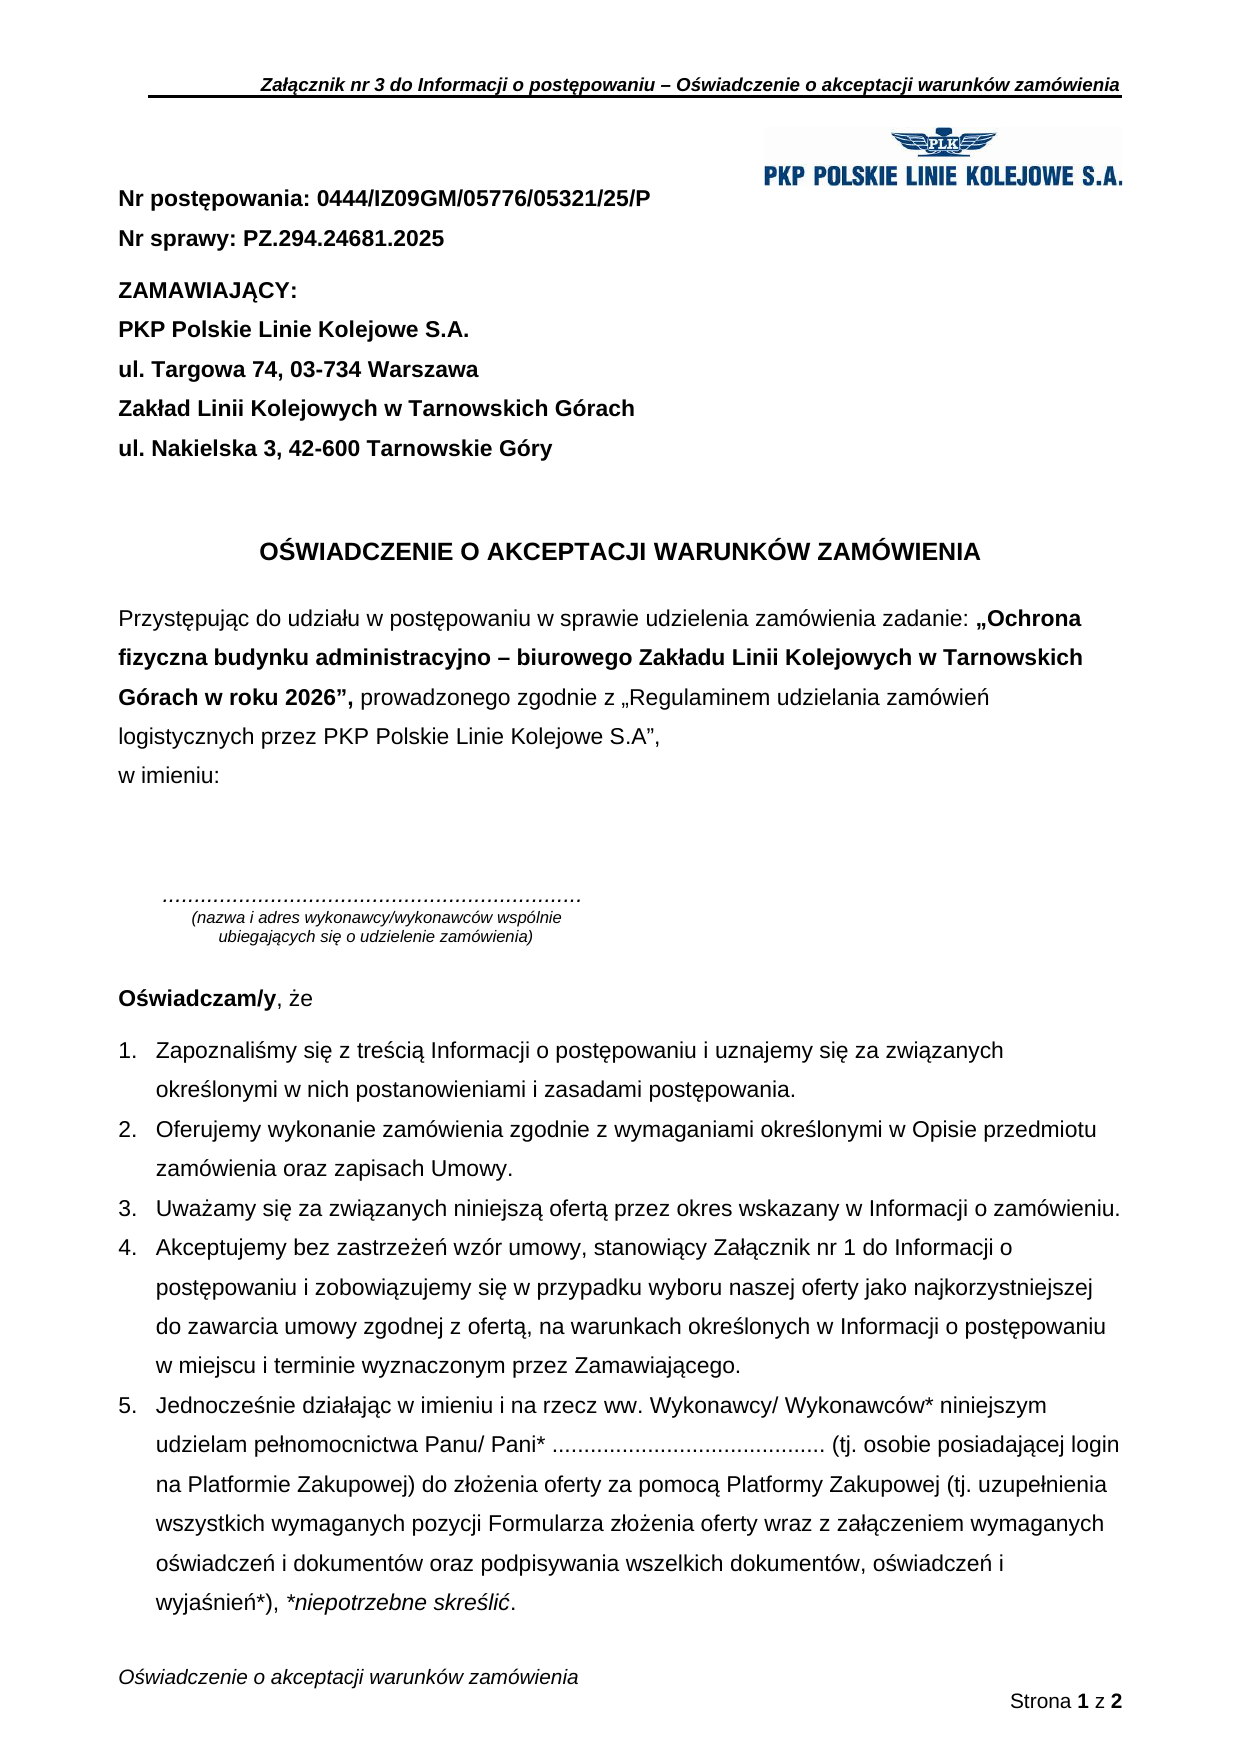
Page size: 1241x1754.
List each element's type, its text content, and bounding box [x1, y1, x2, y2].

text Nr sprawy: PZ.294.24681.2025 [118, 224, 1122, 251]
text ul. Nakielska 3, 42-600 Tarnowskie Góry [118, 434, 1122, 461]
list Akceptujemy bez zastrzeżeń wzór umowy, stanowiący Załącznik nr 1 do Informacji o postępowaniu i zobowiązujemy się w przypadku wyboru naszej oferty jako najkorzystniejszej do zawarcia umowy zgodnej z ofertą, na warunkach określonych w Informacji o postępowaniu w miejscu i terminie wyznaczonym przez Zamawiającego. [118, 1234, 1122, 1379]
text Przystępując do udziału w postępowaniu w sprawie udzielenia zamówienia zadanie: „Ochrona fizyczna budynku administracyjno – biurowego Zakładu Linii Kolejowych w Tarnowskich Górach w roku 2026”, prowadzonego zgodnie z „Regulaminem udzielania zamówień logistycznych przez PKP Polskie Linie Kolejowe S.A”, [118, 604, 1122, 749]
text Nr postępowania: 0444/IZ09GM/05776/05321/25/P [118, 185, 1122, 211]
list Uważamy się za związanych niniejszą ofertą przez okres wskazany w Informacji o zamówieniu. [118, 1194, 1122, 1221]
list Oferujemy wykonanie zamówienia zgodnie z wymaganiami określonymi w Opisie przedmiotu zamówienia oraz zapisach Umowy. [118, 1116, 1122, 1181]
list Zapoznaliśmy się z treścią Informacji o postępowaniu i uznajemy się za związanych określonymi w nich postanowieniami i zasadami postępowania. [118, 1037, 1122, 1102]
text w imieniu: [118, 762, 1122, 789]
text PKP Polskie Linie Kolejowe S.A. [118, 316, 1122, 342]
list Jednocześnie działając w imieniu i na rzecz ww. Wykonawcy/ Wykonawców* niniejszym udzielam pełnomocnictwa Panu/ Pani* ........................................... (tj. osobie posiadającej login na Platformie Zakupowej) do złożenia oferty za pomocą Platformy Zakupowej (tj. uzupełnienia wszystkich wymaganych pozycji Formularza złożenia oferty wraz z załączeniem wymaganych oświadczeń i dokumentów oraz podpisywania wszelkich dokumentów, oświadczeń i wyjaśnień*), *niepotrzebne skreślić. [118, 1392, 1122, 1616]
text ul. Targowa 74, 03-734 Warszawa [118, 356, 1122, 382]
text Oświadczam/y, że [118, 984, 1122, 1011]
text OŚWIADCZENIE O AKCEPTACJI WARUNKÓW ZAMÓWIENIA [118, 536, 1122, 565]
text (nazwa i adres wykonawcy/wykonawców wspólnie [103, 907, 650, 927]
text ubiegających się o udzielenie zamówienia) [103, 927, 650, 946]
text .................................................................. [162, 881, 1122, 907]
text ZAMAWIAJĄCY: [118, 277, 1122, 303]
picture [764, 127, 1123, 186]
text Zakład Linii Kolejowych w Tarnowskich Górach [118, 395, 1122, 421]
